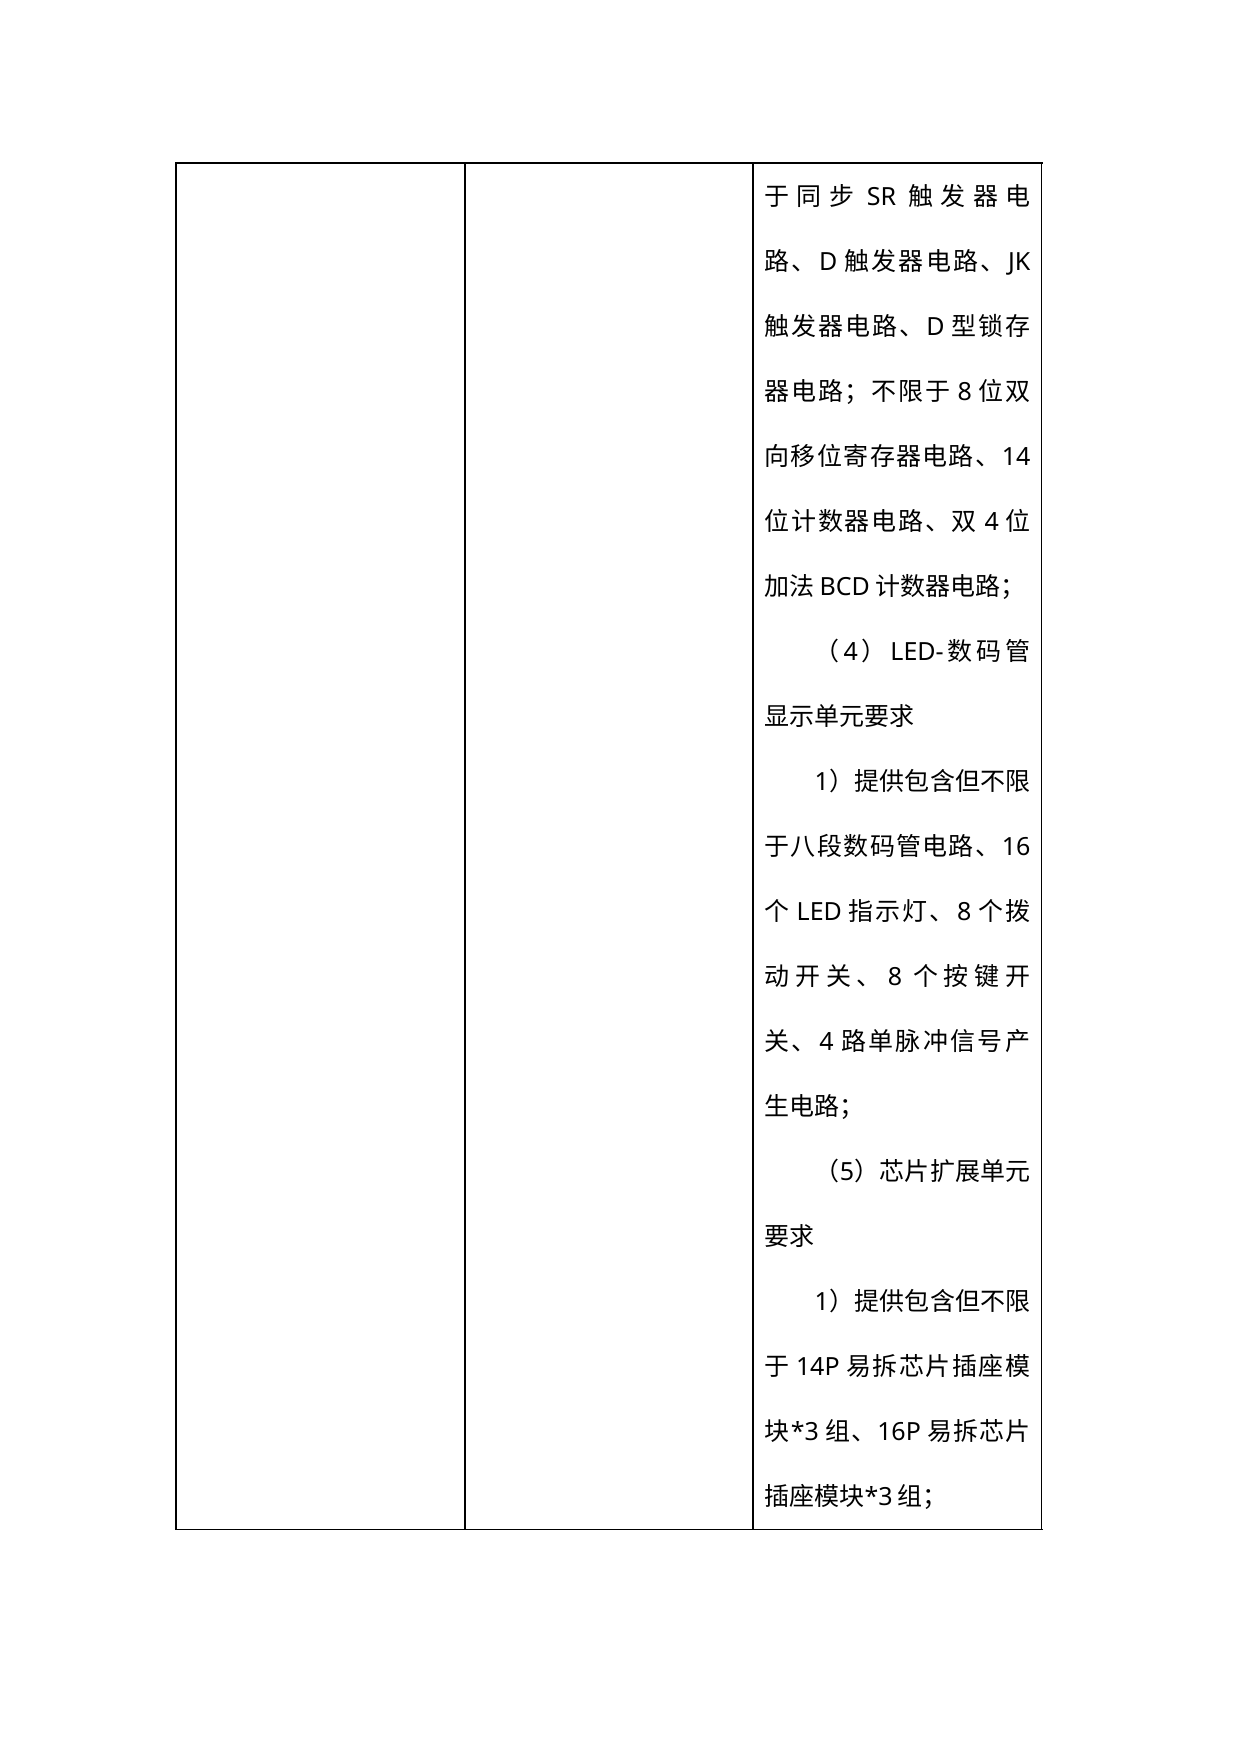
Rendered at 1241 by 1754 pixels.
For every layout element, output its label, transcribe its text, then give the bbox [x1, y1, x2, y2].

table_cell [754, 164, 1041, 1528]
table_cell 2 [466, 164, 752, 1528]
table_cell [177, 164, 464, 1528]
